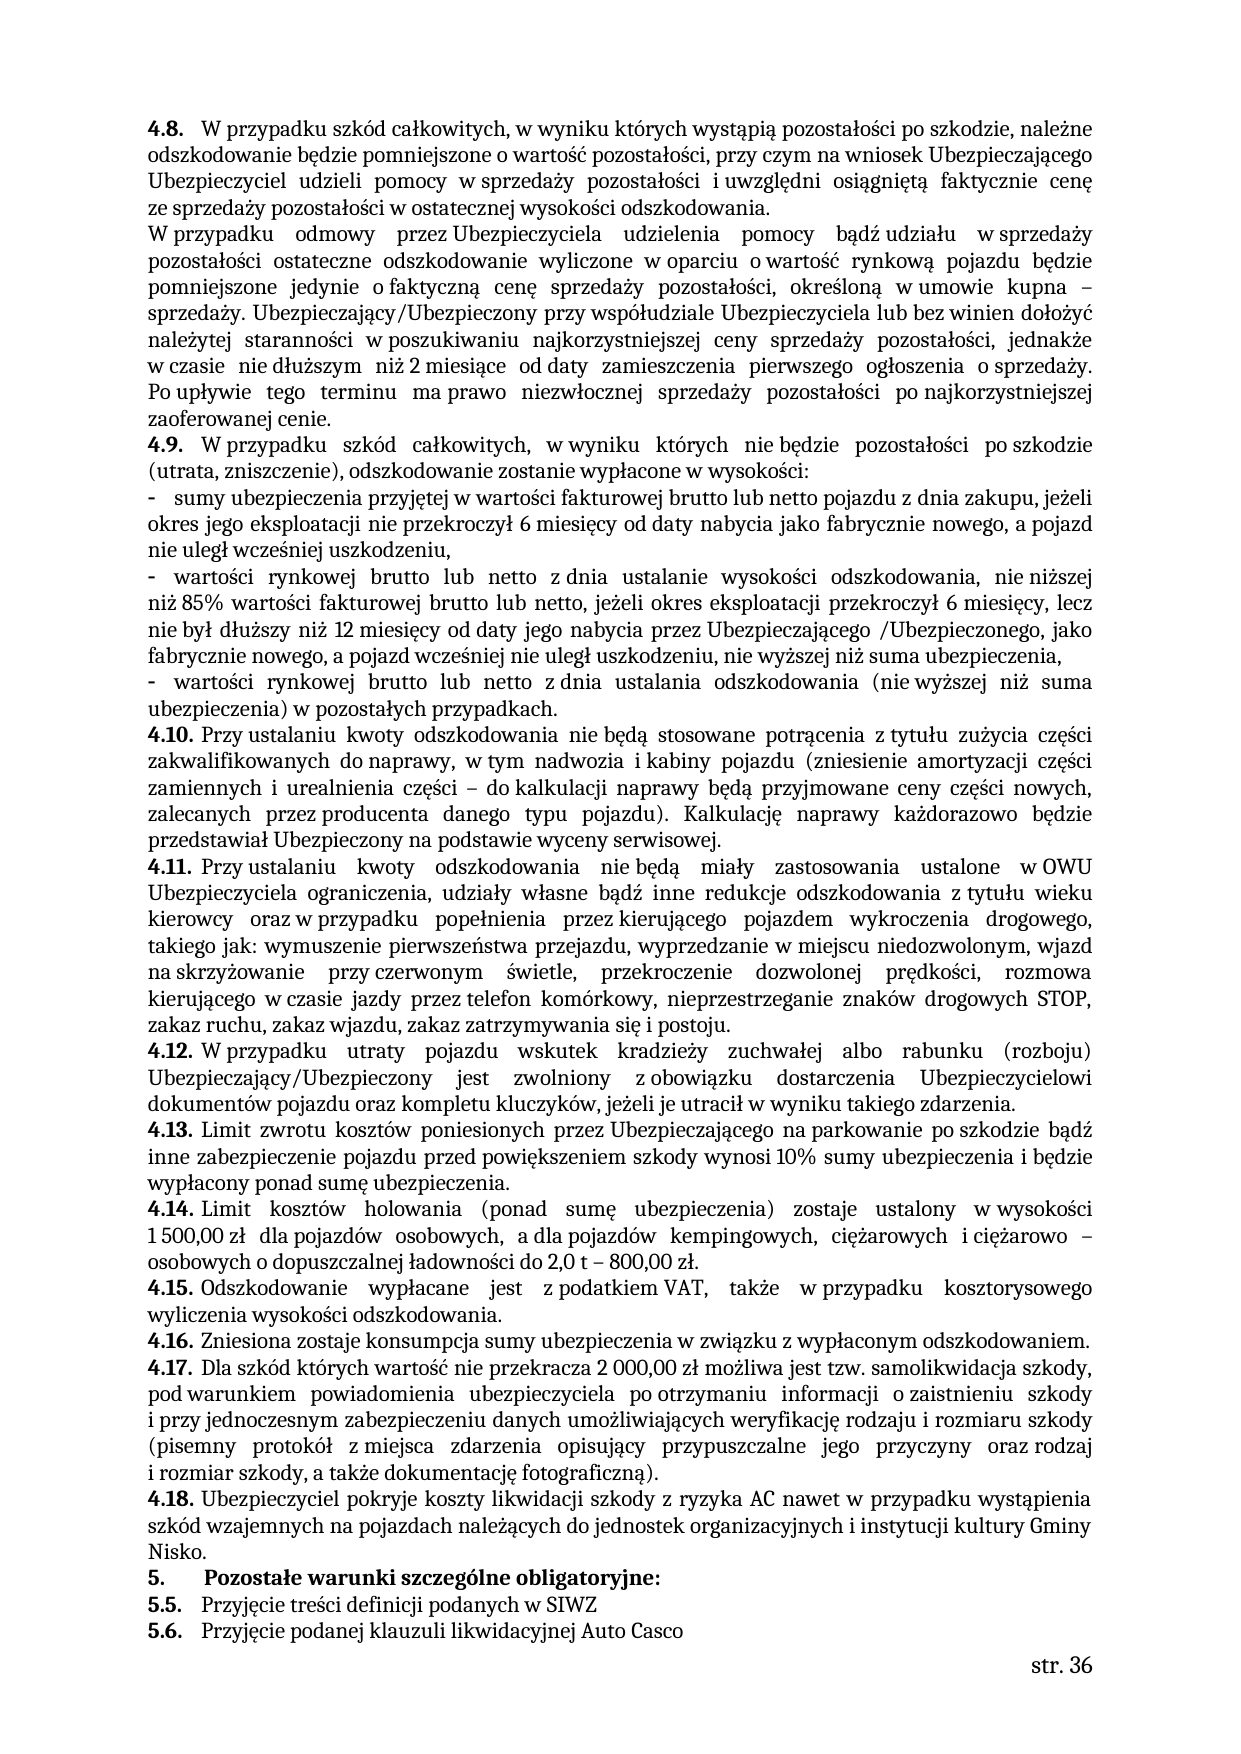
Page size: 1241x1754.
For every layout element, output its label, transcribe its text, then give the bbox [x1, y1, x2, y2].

list Limit zwrotu kosztów poniesionych przez Ubezpieczającego na parkowanie po szkodzie bądź inne zabezpieczenie pojazdu przed powiększeniem szkody wynosi 10% sumy ubezpieczenia i będzie wypłacony ponad sumę ubezpieczenia. [148, 1117, 1093, 1196]
list Limit kosztów holowania (ponad sumę ubezpieczenia) zostaje ustalony w wysokości 1 500,00 zł dla pojazdów osobowych, a dla pojazdów kempingowych, ciężarowych i ciężarowo – osobowych o dopuszczalnej ładowności do 2,0 t – 800,00 zł. [148, 1196, 1093, 1275]
list Przyjęcie treści definicji podanych w SIWZ [148, 1591, 1093, 1618]
list wartości rynkowej brutto lub netto z dnia ustalanie wysokości odszkodowania, nie niższej niż 85% wartości fakturowej brutto lub netto, jeżeli okres eksploatacji przekroczył 6 miesięcy, lecz nie był dłuższy niż 12 miesięcy od daty jego nabycia przez Ubezpieczającego /Ubezpieczonego, jako fabrycznie nowego, a pojazd wcześniej nie uległ uszkodzeniu, nie wyższej niż suma ubezpieczenia, [148, 564, 1093, 669]
list W przypadku utraty pojazdu wskutek kradzieży zuchwałej albo rabunku (rozboju) Ubezpieczający/Ubezpieczony jest zwolniony z obowiązku dostarczenia Ubezpieczycielowi dokumentów pojazdu oraz kompletu kluczyków, jeżeli je utracił w wyniku takiego zdarzenia. [148, 1038, 1093, 1117]
list Przyjęcie podanej klauzuli likwidacyjnej Auto Casco [148, 1618, 1093, 1644]
list Ubezpieczyciel pokryje koszty likwidacji szkody z ryzyka AC nawet w przypadku wystąpienia szkód wzajemnych na pojazdach należących do jednostek organizacyjnych i instytucji kultury Gminy Nisko. [148, 1486, 1093, 1565]
list Dla szkód których wartość nie przekracza 2 000,00 zł możliwa jest tzw. samolikwidacja szkody, pod warunkiem powiadomienia ubezpieczyciela po otrzymaniu informacji o zaistnieniu szkody i przy jednoczesnym zabezpieczeniu danych umożliwiających weryfikację rodzaju i rozmiaru szkody (pisemny protokół z miejsca zdarzenia opisujący przypuszczalne jego przyczyny oraz rodzaj i rozmiar szkody, a także dokumentację fotograficzną). [148, 1354, 1093, 1486]
list Przy ustalaniu kwoty odszkodowania nie będą stosowane potrącenia z tytułu zużycia części zakwalifikowanych do naprawy, w tym nadwozia i kabiny pojazdu (zniesienie amortyzacji części zamiennych i urealnienia części – do kalkulacji naprawy będą przyjmowane ceny części nowych, zalecanych przez producenta danego typu pojazdu). Kalkulację naprawy każdorazowo będzie przedstawiał Ubezpieczony na podstawie wyceny serwisowej. [148, 722, 1093, 853]
list W przypadku szkód całkowitych, w wyniku których wystąpią pozostałości po szkodzie, należne odszkodowanie będzie pomniejszone o wartość pozostałości, przy czym na wniosek Ubezpieczającego Ubezpieczyciel udzieli pomocy w sprzedaży pozostałości i uwzględni osiągniętą faktycznie cenę ze sprzedaży pozostałości w ostatecznej wysokości odszkodowania. [148, 116, 1093, 221]
list W przypadku szkód całkowitych, w wyniku których nie będzie pozostałości po szkodzie (utrata, zniszczenie), odszkodowanie zostanie wypłacone w wysokości: [148, 432, 1093, 484]
list wartości rynkowej brutto lub netto z dnia ustalania odszkodowania (nie wyższej niż suma ubezpieczenia) w pozostałych przypadkach. [148, 669, 1093, 722]
list Pozostałe warunki szczególne obligatoryjne: [148, 1565, 1093, 1591]
text W przypadku odmowy przez Ubezpieczyciela udzielenia pomocy bądź udziału w sprzedaży pozostałości ostateczne odszkodowanie wyliczone w oparciu o wartość rynkową pojazdu będzie pomniejszone jedynie o faktyczną cenę sprzedaży pozostałości, określoną w umowie kupna – sprzedaży. Ubezpieczający/Ubezpieczony przy współudziale Ubezpieczyciela lub bez winien dołożyć należytej staranności w poszukiwaniu najkorzystniejszej ceny sprzedaży pozostałości, jednakże w czasie nie dłuższym niż 2 miesiące od daty zamieszczenia pierwszego ogłoszenia o sprzedaży. Po upływie tego terminu ma prawo niezwłocznej sprzedaży pozostałości po najkorzystniejszej zaoferowanej cenie. [148, 221, 1093, 432]
list Odszkodowanie wypłacane jest z podatkiem VAT, także w przypadku kosztorysowego wyliczenia wysokości odszkodowania. [148, 1275, 1093, 1328]
list Zniesiona zostaje konsumpcja sumy ubezpieczenia w związku z wypłaconym odszkodowaniem. [148, 1328, 1093, 1354]
list Przy ustalaniu kwoty odszkodowania nie będą miały zastosowania ustalone w OWU Ubezpieczyciela ograniczenia, udziały własne bądź inne redukcje odszkodowania z tytułu wieku kierowcy oraz w przypadku popełnienia przez kierującego pojazdem wykroczenia drogowego, takiego jak: wymuszenie pierwszeństwa przejazdu, wyprzedzanie w miejscu niedozwolonym, wjazd na skrzyżowanie przy czerwonym świetle, przekroczenie dozwolonej prędkości, rozmowa kierującego w czasie jazdy przez telefon komórkowy, nieprzestrzeganie znaków drogowych STOP, zakaz ruchu, zakaz wjazdu, zakaz zatrzymywania się i postoju. [148, 853, 1093, 1038]
list sumy ubezpieczenia przyjętej w wartości fakturowej brutto lub netto pojazdu z dnia zakupu, jeżeli okres jego eksploatacji nie przekroczył 6 miesięcy od daty nabycia jako fabrycznie nowego, a pojazd nie uległ wcześniej uszkodzeniu, [148, 484, 1093, 564]
